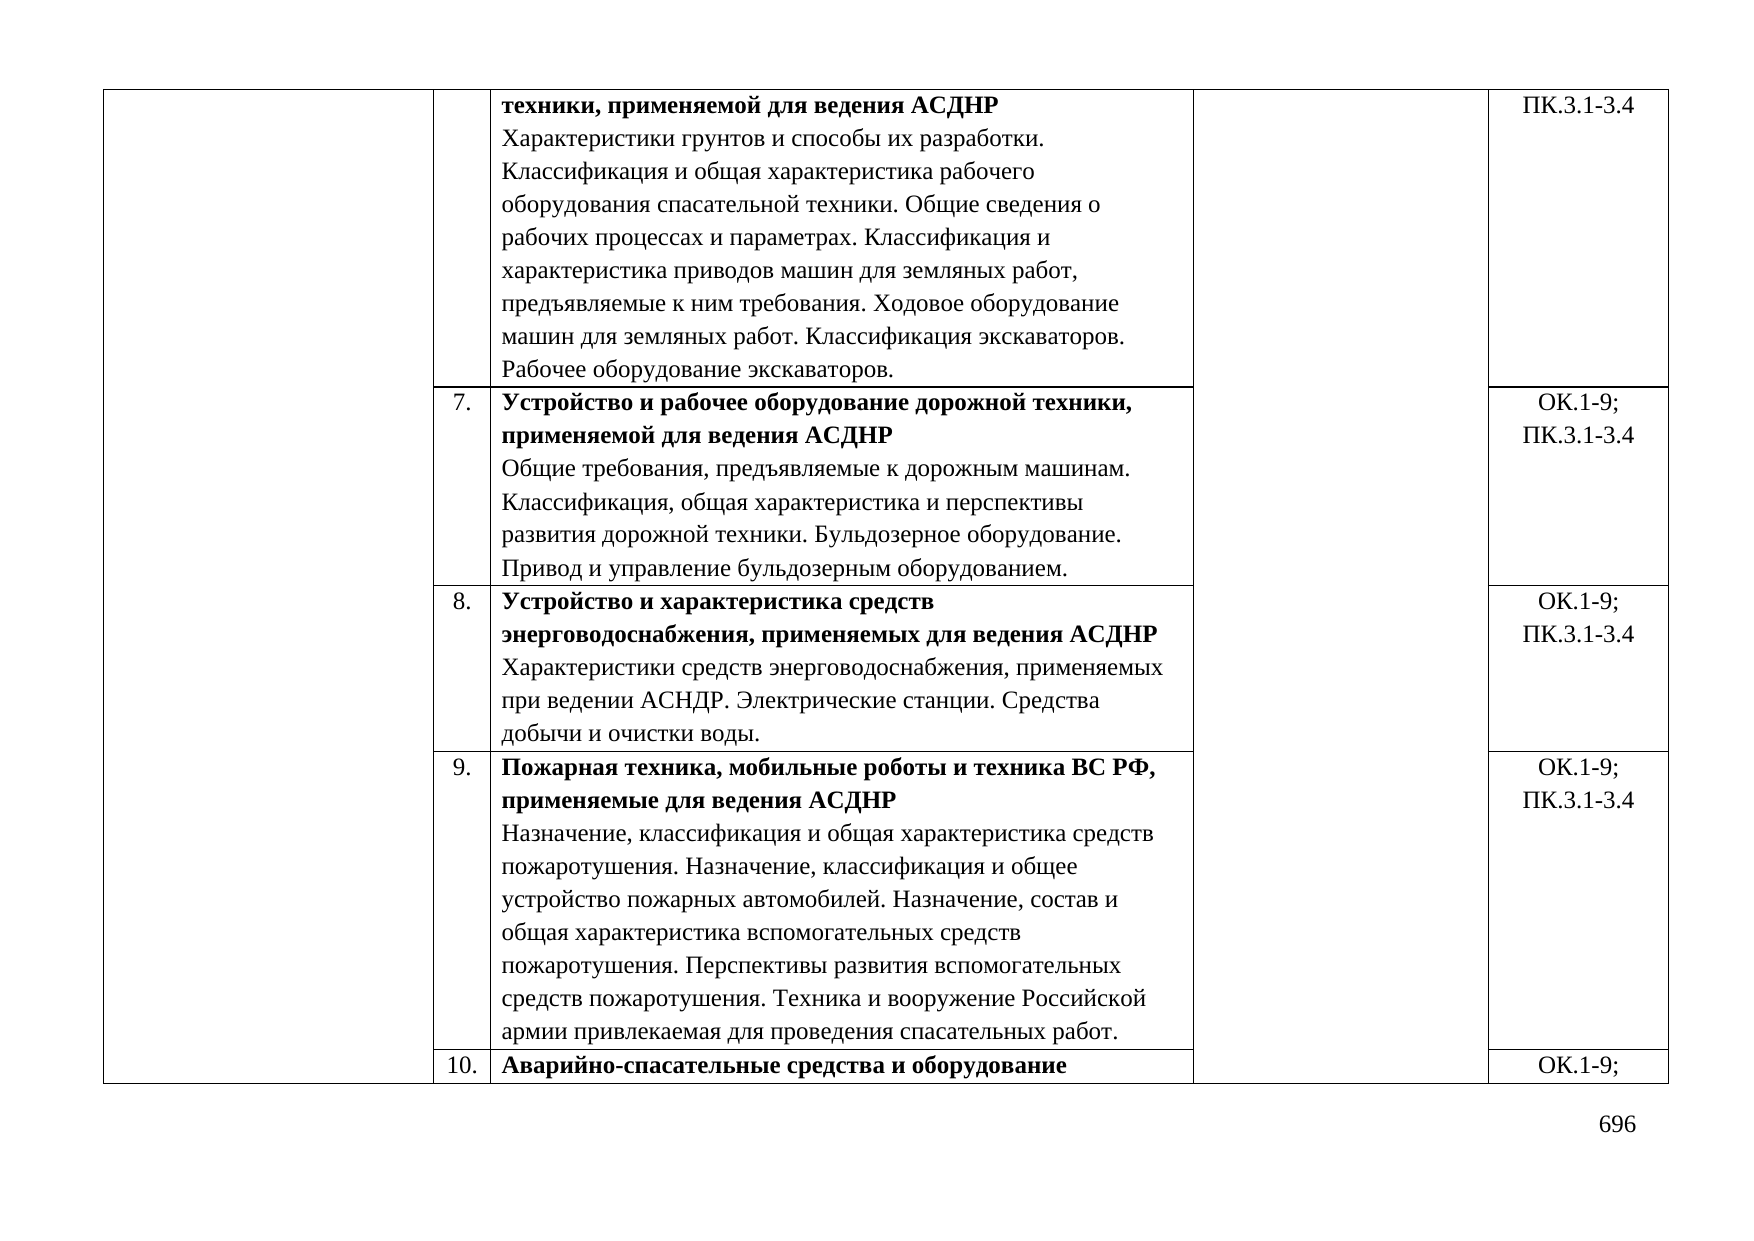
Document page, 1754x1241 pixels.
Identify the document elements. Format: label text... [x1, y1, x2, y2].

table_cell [491, 1050, 1193, 1082]
table_cell Устройство и характеристика средств энерговодоснабжения, применяемых для ведения АСДНР Характеристики средств энерговодоснабжения, применяемых при ведении АСНДР. Электрические станции. Средства добычи и очистки воды. [491, 586, 1193, 751]
table_cell ОК.1-9; ПК.3.1-3.4 [1489, 586, 1668, 751]
table_cell Устройство и рабочее оборудование дорожной техники, применяемой для ведения АСДНР Общие требования, предъявляемые к дорожным машинам. Классификация, общая характеристика и перспективы развития дорожной техники. Бульдозерное оборудование. Привод и управление бульдозерным оборудованием. [491, 388, 1193, 585]
table_cell ОК.1-9; ПК.3.1-3.4 [1489, 1050, 1668, 1082]
table_cell 7. [434, 388, 490, 585]
table_cell ОК.1-9; ПК.3.1-3.4 [1489, 388, 1668, 585]
table_cell 10. [434, 1050, 490, 1082]
table_cell 9. [434, 752, 490, 1049]
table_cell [491, 90, 1193, 386]
table_cell ОК.1-9; ПК.3.1-3.4 [1489, 752, 1668, 1049]
table_cell ОК.1-9; ПК.3.1-3.4 [1489, 90, 1668, 386]
table_cell 6. [434, 90, 490, 386]
table_cell 8. [434, 586, 490, 751]
table_cell Пожарная техника, мобильные роботы и техника ВС РФ, применяемые для ведения АСДНР Назначение, классификация и общая характеристика средств пожаротушения. Назначение, классификация и общее устройство пожарных автомобилей. Назначение, состав и общая характеристика вспомогательных средств пожаротушения. Перспективы развития вспомогательных средств пожаротушения. Техника и вооружение Российской армии привлекаемая для проведения спасательных работ. [491, 752, 1193, 1049]
